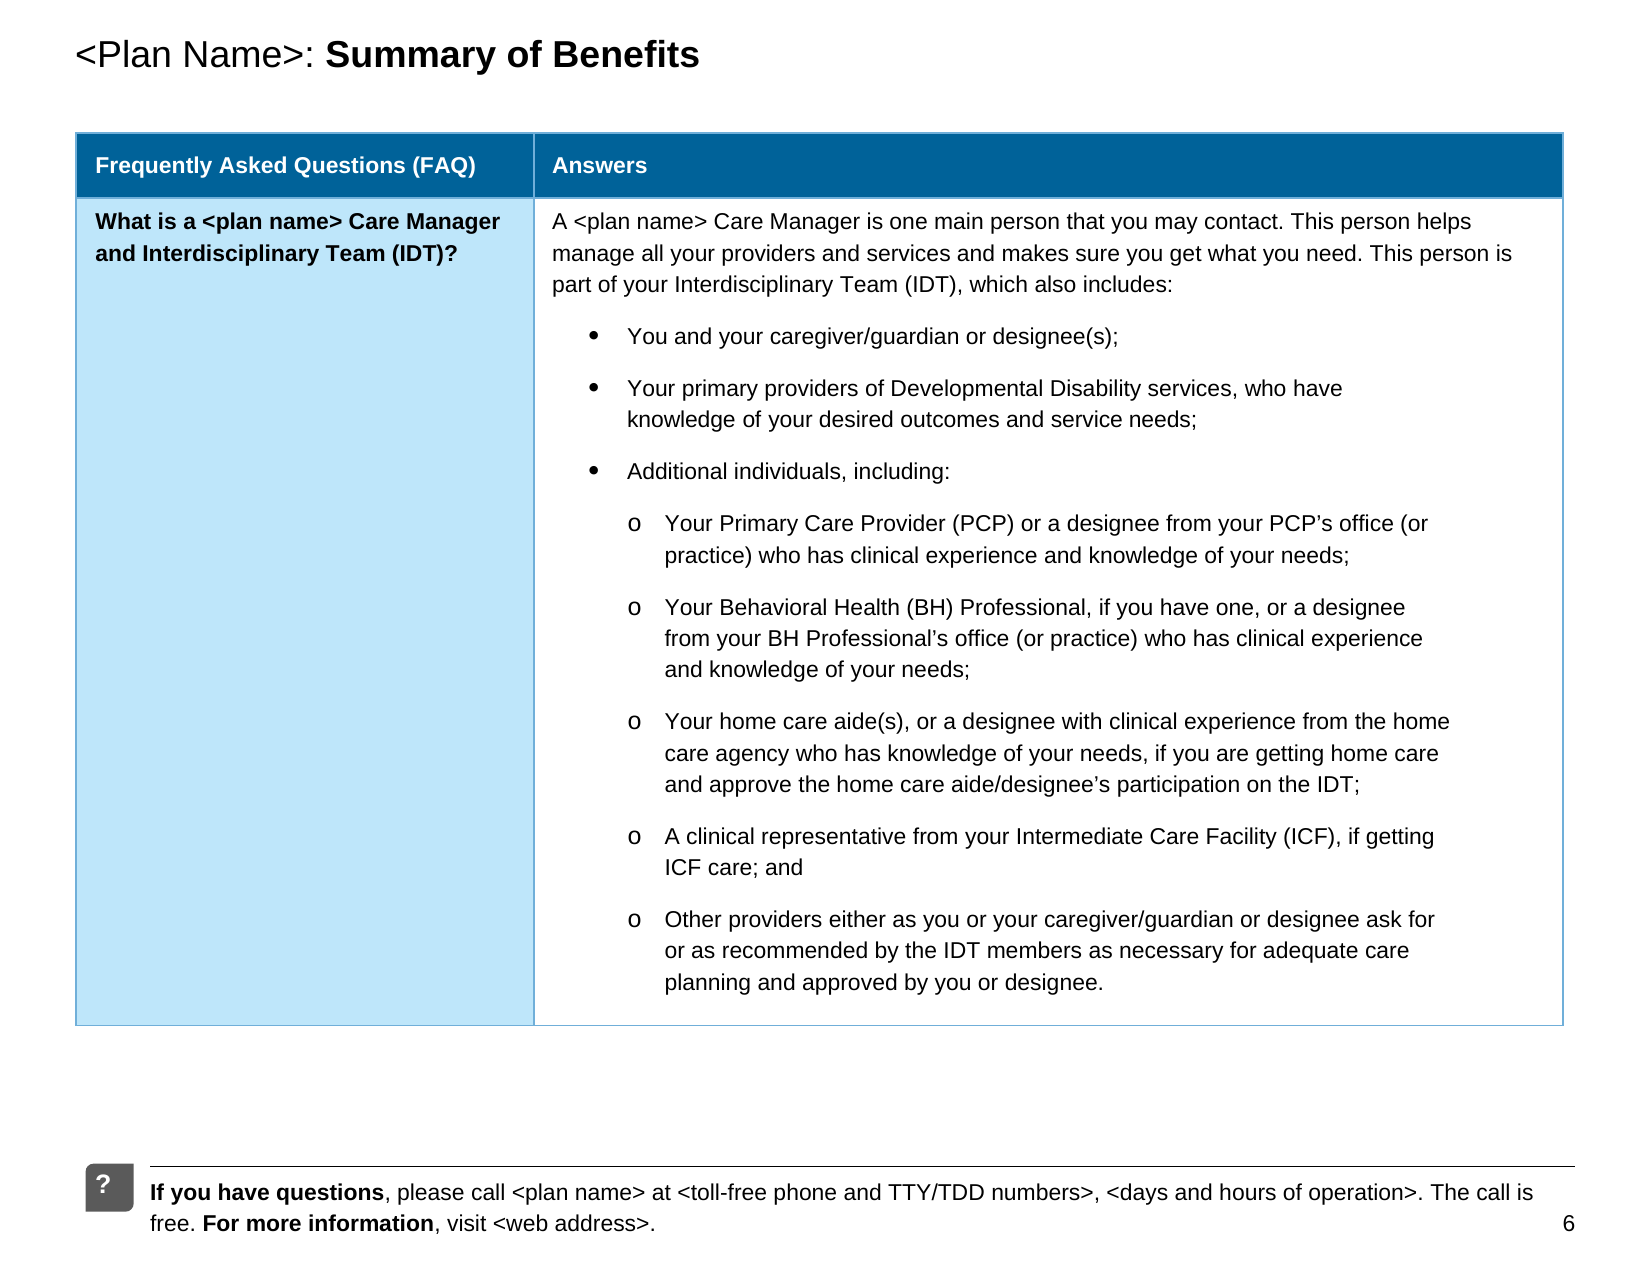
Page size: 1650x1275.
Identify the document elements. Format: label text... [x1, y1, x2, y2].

table_cell What is a <plan name> Care Manager and Interdisciplinary Team (IDT)? [77, 199, 533, 1025]
table_header Frequently Asked Questions (FAQ) [77, 134, 533, 197]
table_header Answers [535, 134, 1562, 197]
table_cell A <plan name> Care Manager is one main person that you may contact. This person helps manage all your providers and services and makes sure you get what you need. This person is part of your Interdisciplinary Team (IDT), which also includes: You and your caregiver/guardian or designee(s); Your primary providers of Developmental Disability services, who have knowledge of your desired outcomes and service needs; Additional individuals, including: Your Primary Care Provider (PCP) or a designee from your PCP’s office (or practice) who has clinical experience and knowledge of your needs; Your Behavioral Health (BH) Professional, if you have one, or a designee from your BH Professional’s office (or practice) who has clinical experience and knowledge of your needs; Your home care aide(s), or a designee with clinical experience from the home care agency who has knowledge of your needs, if you are getting home care and approve the home care aide/designee’s participation on the IDT; A clinical representative from your Intermediate Care Facility (ICF), if getting ICF care; and Other providers either as you or your caregiver/guardian or designee ask for or as recommended by the IDT members as necessary for adequate care planning and approved by you or designee. [535, 199, 1562, 1025]
